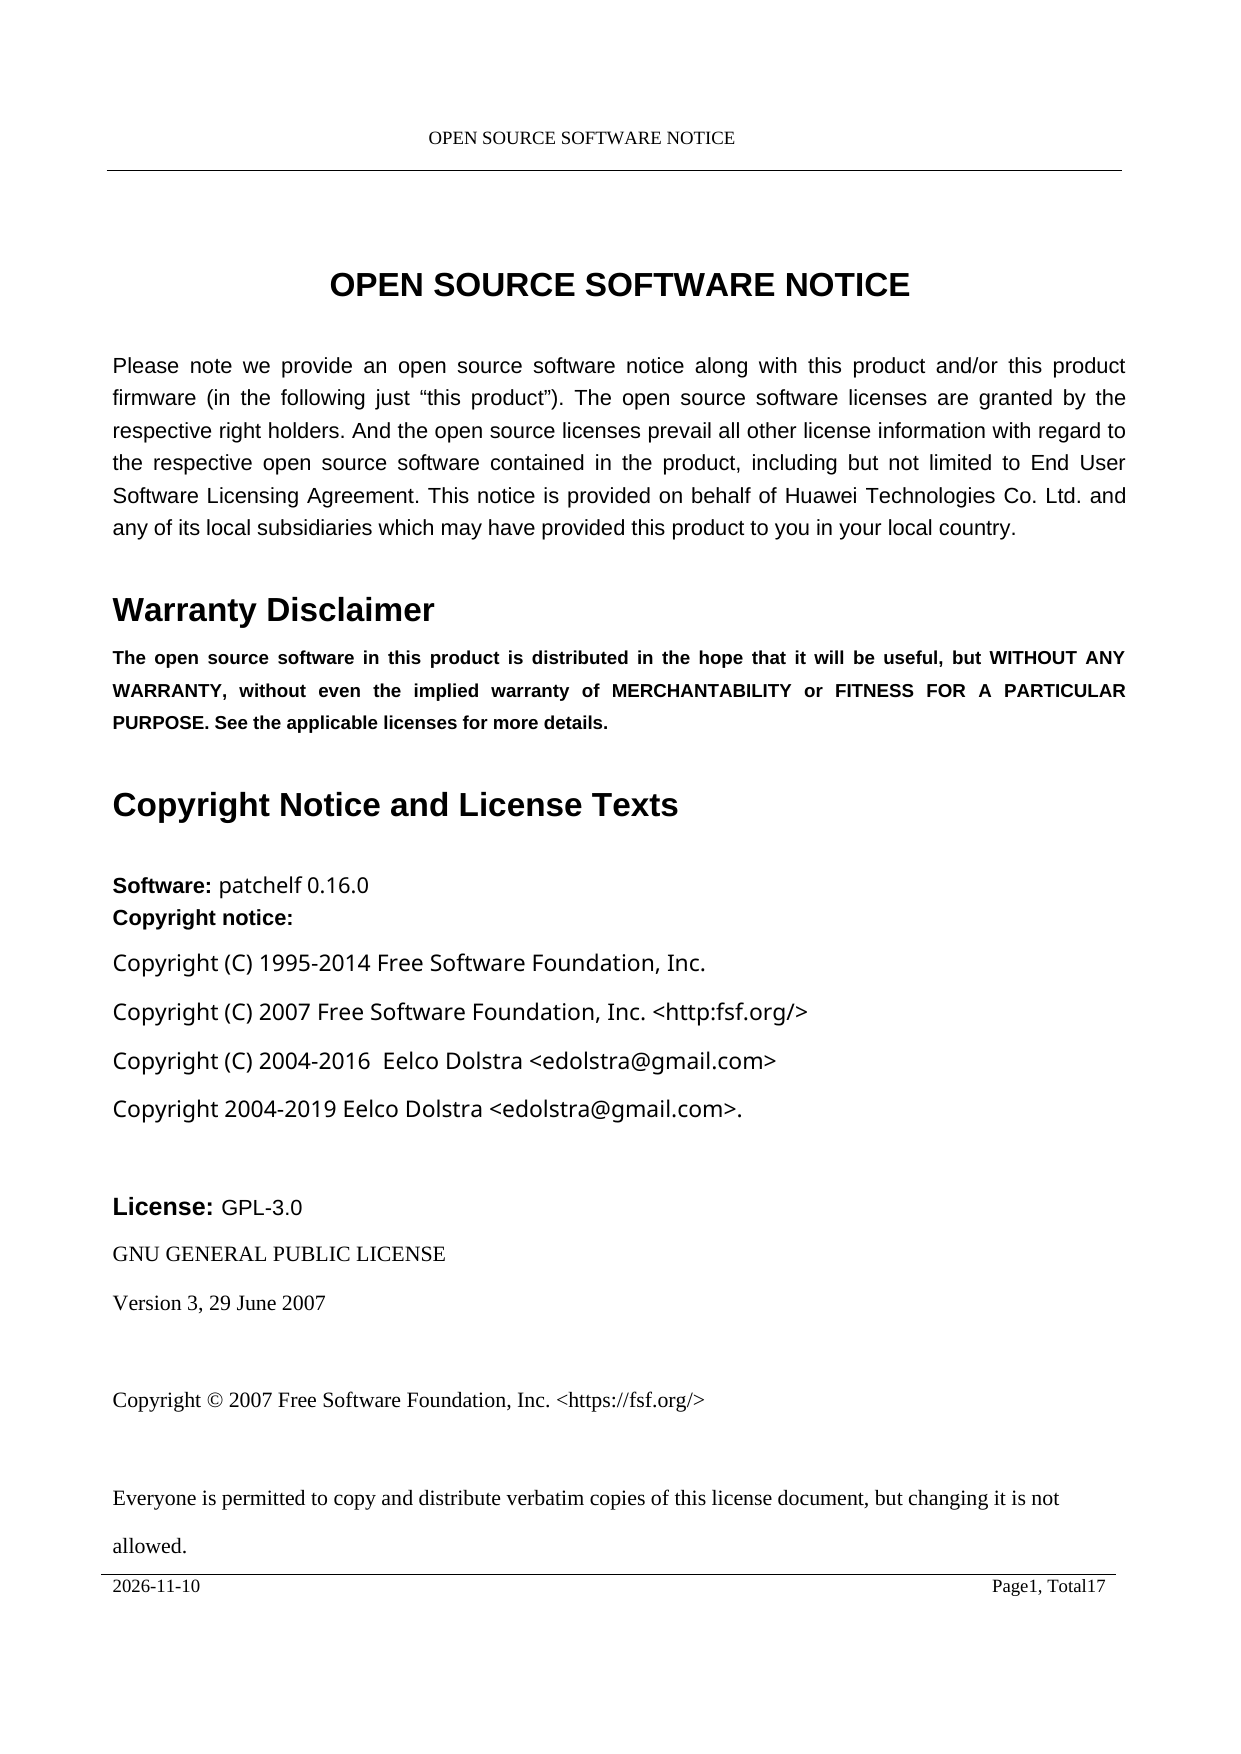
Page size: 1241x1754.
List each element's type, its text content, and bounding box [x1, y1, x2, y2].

text Warranty Disclaimer [112, 576, 1128, 641]
text Copyright Notice and License Texts [112, 771, 1128, 836]
text Copyright notice: [112, 901, 1128, 934]
text License: GPL-3.0 [112, 1190, 1128, 1223]
text The open source software in this product is distributed in the hope that it will be useful, but WITHOUT ANY WARRANTY, without even the implied warranty of MERCHANTABILITY or FITNESS FOR A PARTICULAR PURPOSE. See the applicable licenses for more details. [112, 641, 1128, 739]
text Software: patchelf 0.16.0 [112, 869, 1128, 901]
text OPEN SOURCE SOFTWARE NOTICE [112, 251, 1128, 316]
text Please note we provide an open source software notice along with this product and/or this product firmware (in the following just “this product”). The open source software licenses are granted by the respective right holders. And the open source licenses prevail all other license information with regard to the respective open source software contained in the product, including but not limited to End User Software Licensing Agreement. This notice is provided on behalf of Huawei Technologies Co. Ltd. and any of its local subsidiaries which may have provided this product to you in your local country. [112, 349, 1128, 544]
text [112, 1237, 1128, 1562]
text Copyright (C) 1995-2014 Free Software Foundation, Inc. Copyright (C) 2007 Free Software Foundation, Inc. <http:fsf.org/> Copyright (C) 2004-2016 Eelco Dolstra <edolstra@gmail.com> Copyright 2004-2019 Eelco Dolstra <edolstra@gmail.com>. [112, 947, 1128, 1174]
